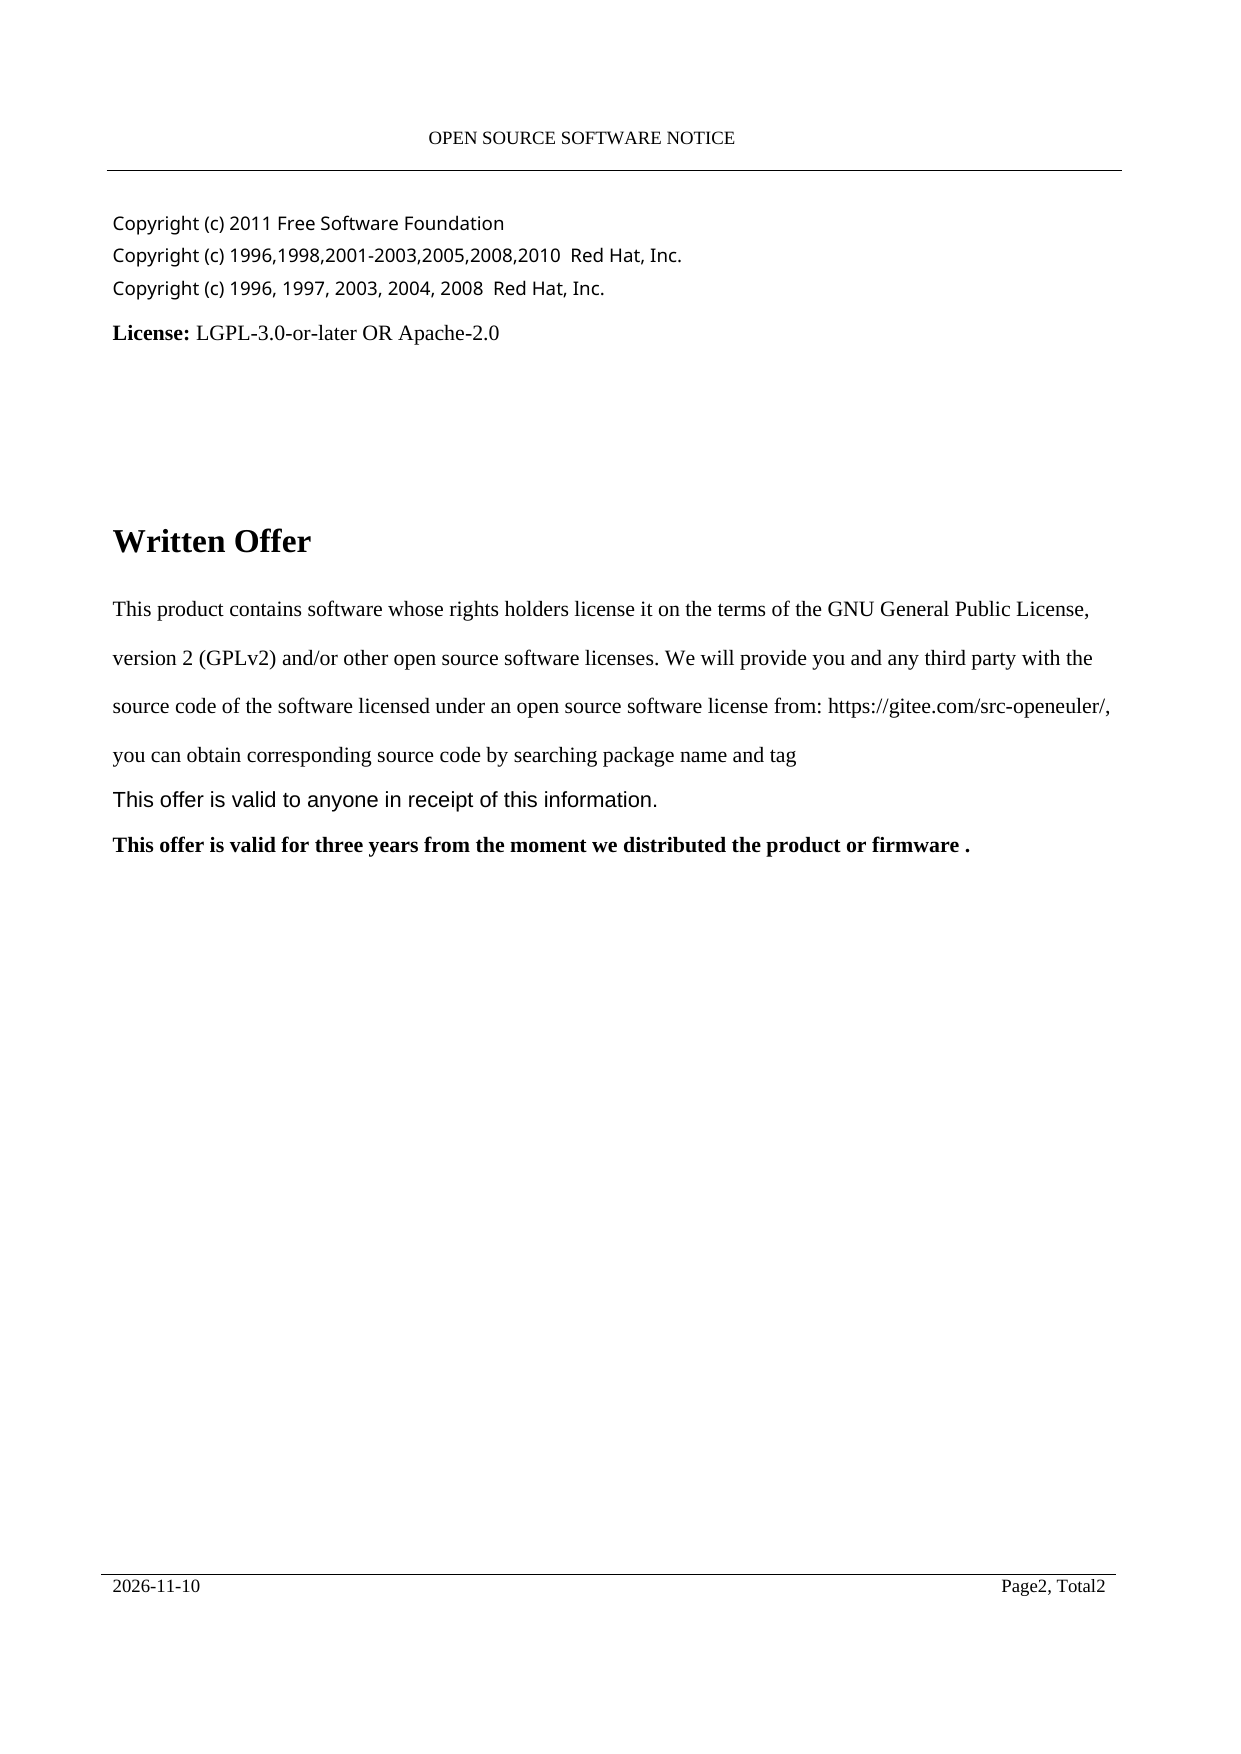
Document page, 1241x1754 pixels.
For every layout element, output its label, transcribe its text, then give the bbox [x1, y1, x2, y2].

text This offer is valid for three years from the moment we distributed the product or firmware . [112, 828, 1128, 861]
text Copyright (c) 1996, 1997, 2003, 2004, 2008 Red Hat, Inc. [112, 271, 1128, 304]
text Copyright (c) 2011 Free Software Foundation [112, 206, 1128, 239]
text Written Offer [112, 508, 1128, 573]
text Copyright (c) 1996,1998,2001-2003,2005,2008,2010 Red Hat, Inc. [112, 239, 1128, 271]
text License: LGPL-3.0-or-later OR Apache-2.0 [112, 317, 1128, 349]
text This offer is valid to anyone in receipt of this information. [112, 783, 1128, 816]
text This product contains software whose rights holders license it on the terms of the GNU General Public License, version 2 (GPLv2) and/or other open source software licenses. We will provide you and any third party with the source code of the software licensed under an open source software license from: https://gitee.com/src-openeuler/, you can obtain corresponding source code by searching package name and tag [112, 592, 1128, 771]
